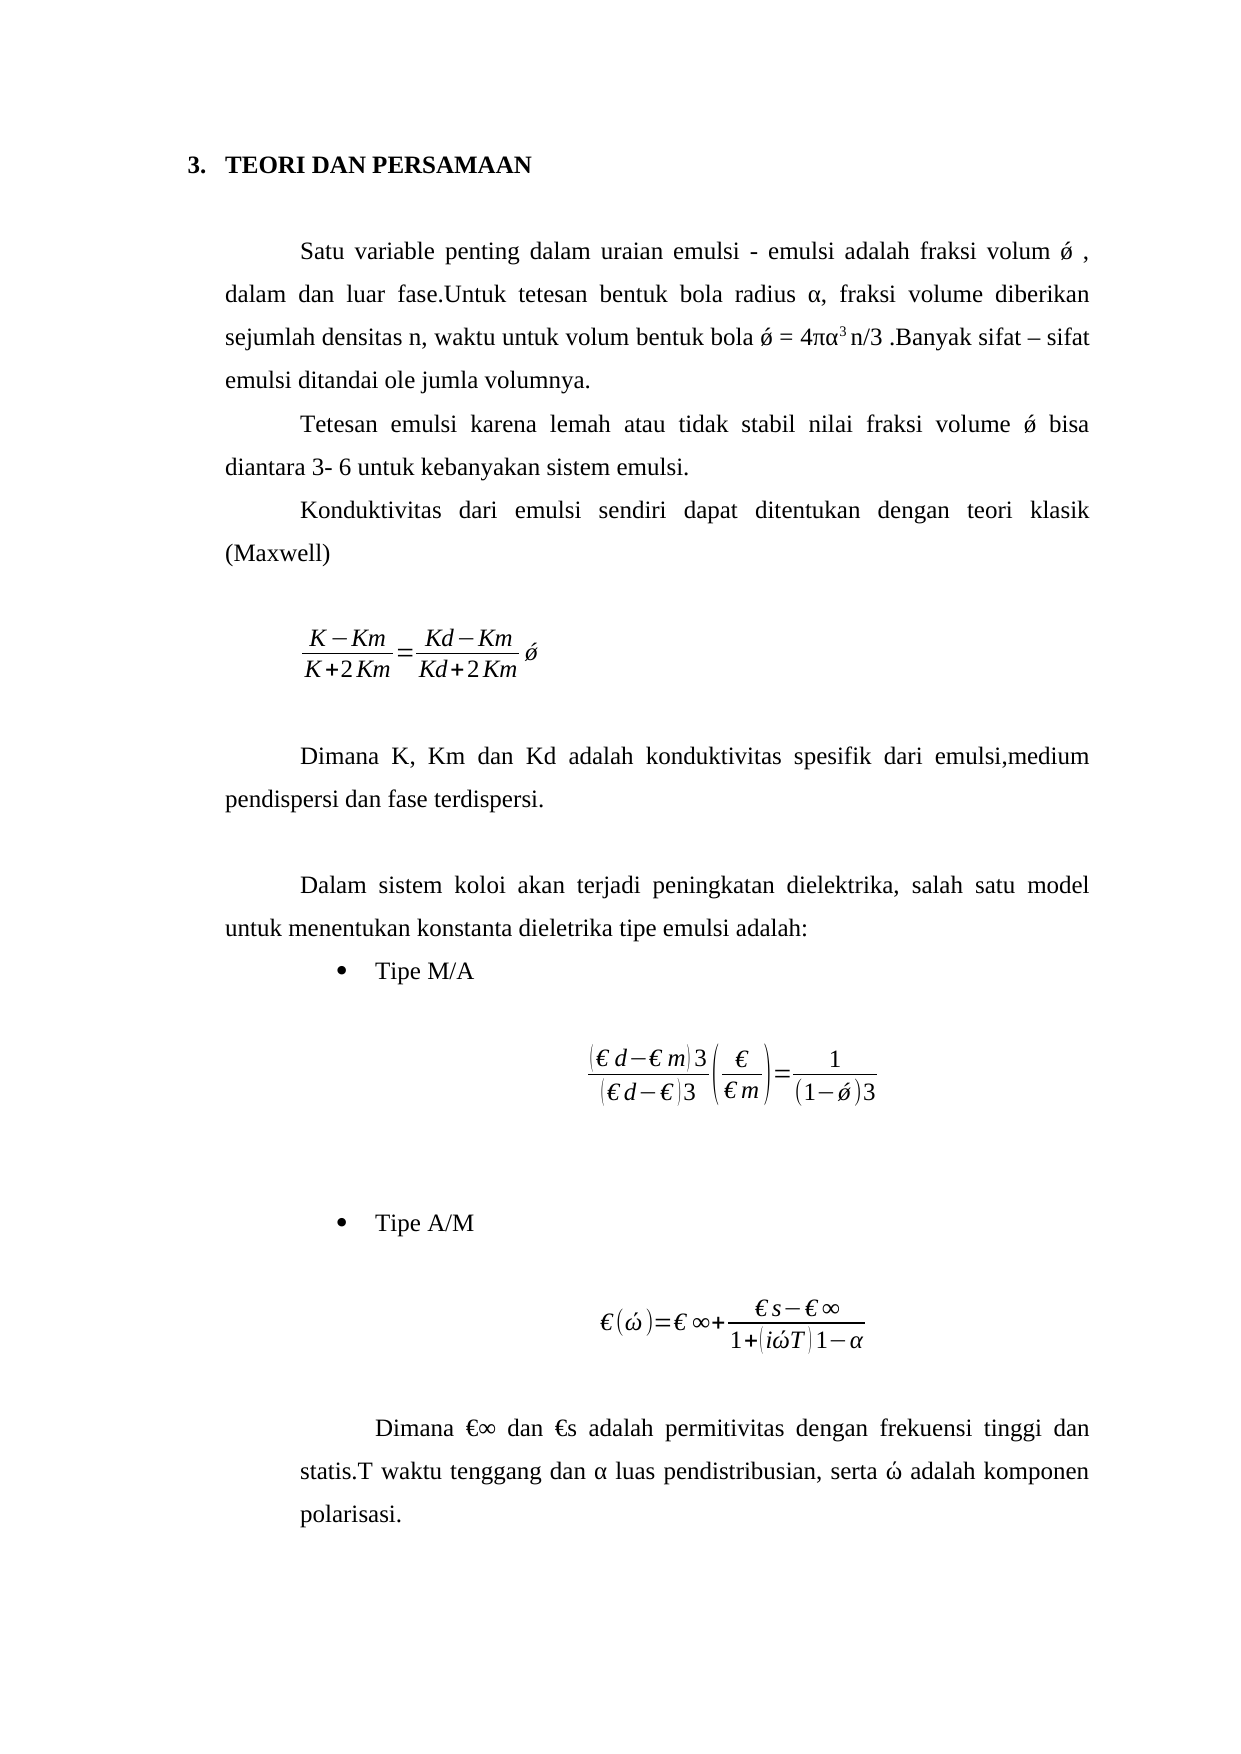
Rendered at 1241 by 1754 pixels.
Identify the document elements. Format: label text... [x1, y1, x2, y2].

list Tipe A/M [337, 1208, 1090, 1237]
list Tetesan emulsi karena lemah atau tidak stabil nilai fraksi volume ǿ bisa diantara 3- 6 untuk kebanyakan sistem emulsi. [225, 409, 1090, 481]
list Dimana K, Km dan Kd adalah konduktivitas spesifik dari emulsi,medium pendispersi dan fase terdispersi. [225, 741, 1090, 813]
list Dalam sistem koloi akan terjadi peningkatan dielektrika, salah satu model untuk menentukan konstanta dieletrika tipe emulsi adalah: [225, 870, 1090, 942]
list Satu variable penting dalam uraian emulsi - emulsi adalah fraksi volum ǿ , dalam dan luar fase.Untuk tetesan bentuk bola radius α, fraksi volume diberikan sejumlah densitas n, waktu untuk volum bentuk bola ǿ = 4πα3 n/3 .Banyak sifat – sifat emulsi ditandai ole jumla volumnya. [225, 236, 1090, 394]
list TEORI DAN PERSAMAAN [187, 150, 1090, 179]
list Dimana €∞ dan €s adalah permitivitas dengan frekuensi tinggi dan statis.T waktu tenggang dan α luas pendistribusian, serta ώ adalah komponen polarisasi. [300, 1413, 1090, 1528]
list Konduktivitas dari emulsi sendiri dapat ditentukan dengan teori klasik (Maxwell) [225, 495, 1090, 567]
list Tipe M/A [337, 956, 1090, 985]
